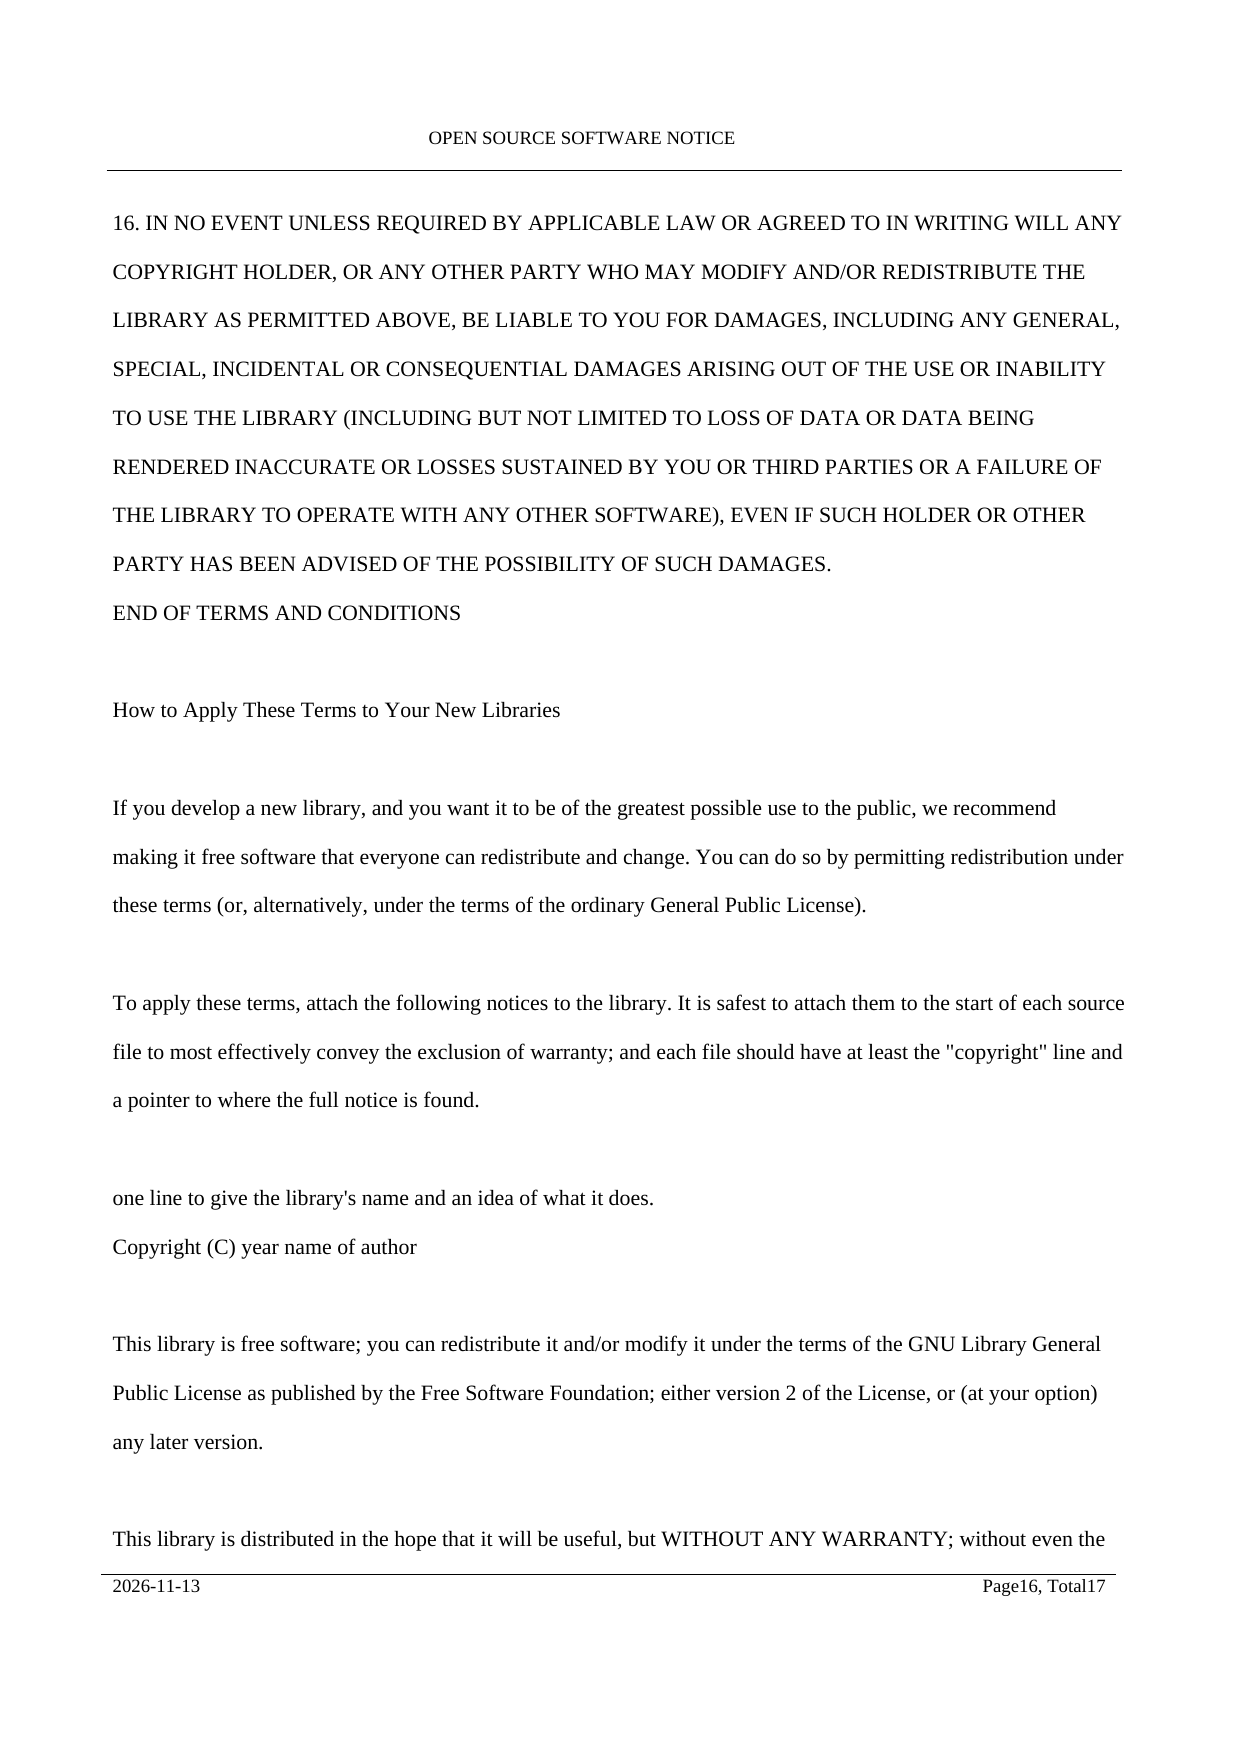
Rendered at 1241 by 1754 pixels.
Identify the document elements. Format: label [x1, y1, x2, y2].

text [112, 206, 1128, 1555]
